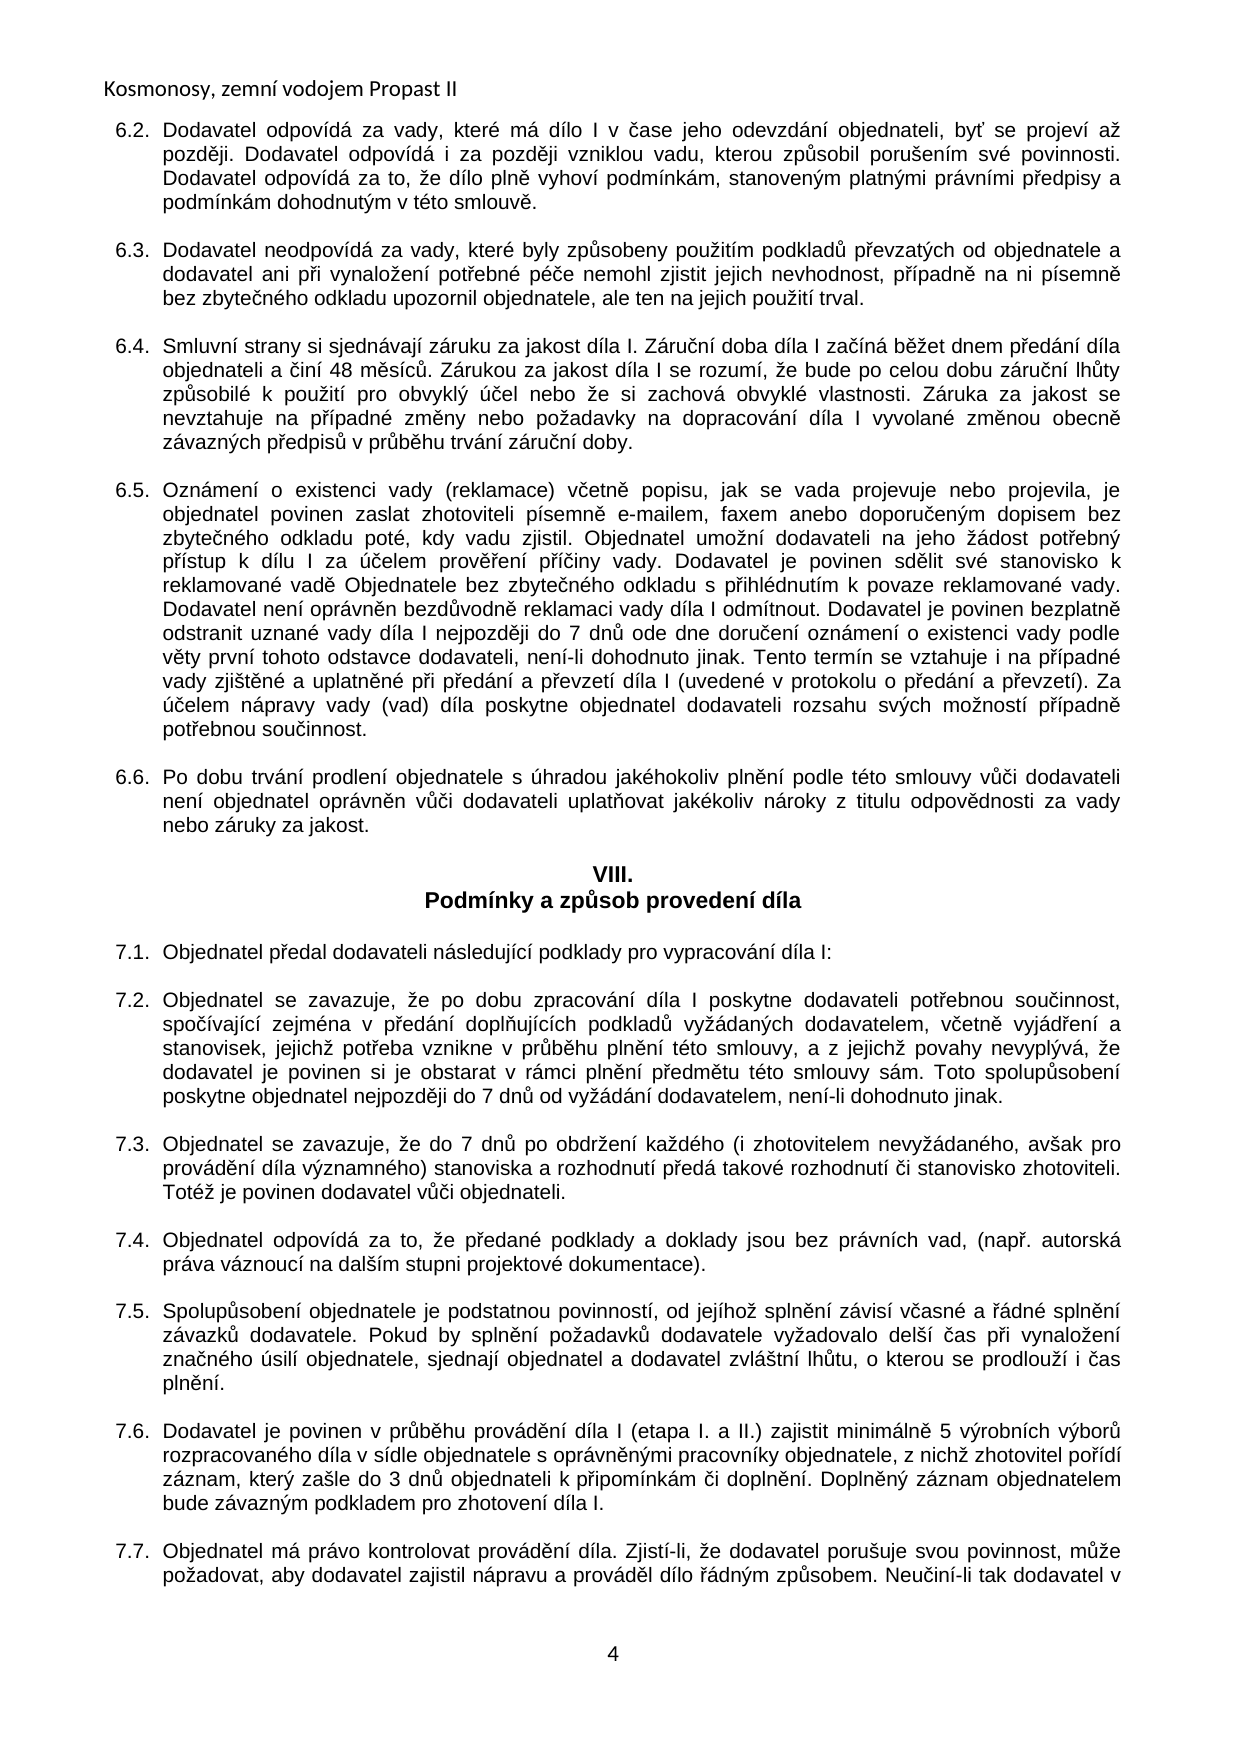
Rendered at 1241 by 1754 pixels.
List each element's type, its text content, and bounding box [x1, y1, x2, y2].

list Objednatel se zavazuje, že do 7 dnů po obdržení každého (i zhotovitelem nevyžádaného, avšak pro provádění díla významného) stanoviska a rozhodnutí předá takové rozhodnutí či stanovisko zhotoviteli. Totéž je povinen dodavatel vůči objednateli. [115, 1132, 1122, 1203]
list Dodavatel je povinen v průběhu provádění díla I (etapa I. a II.) zajistit minimálně 5 výrobních výborů rozpracovaného díla v sídle objednatele s oprávněnými pracovníky objednatele, z nichž zhotovitel pořídí záznam, který zašle do 3 dnů objednateli k připomínkám či doplnění. Doplněný záznam objednatelem bude závazným podkladem pro zhotovení díla I. [115, 1419, 1122, 1515]
list Spolupůsobení objednatele je podstatnou povinností, od jejíhož splnění závisí včasné a řádné splnění závazků dodavatele. Pokud by splnění požadavků dodavatele vyžadovalo delší čas při vynaložení značného úsilí objednatele, sjednají objednatel a dodavatel zvláštní lhůtu, o kterou se prodlouží i čas plnění. [115, 1299, 1122, 1395]
list Objednatel odpovídá za to, že předané podklady a doklady jsou bez právních vad, (např. autorská práva váznoucí na dalším stupni projektové dokumentace). [115, 1227, 1122, 1275]
list Dodavatel neodpovídá za vady, které byly způsobeny použitím podkladů převzatých od objednatele a dodavatel ani při vynaložení potřebné péče nemohl zjistit jejich nevhodnost, případně na ni písemně bez zbytečného odkladu upozornil objednatele, ale ten na jejich použití trval. [115, 238, 1122, 310]
list Po dobu trvání prodlení objednatele s úhradou jakéhokoliv plnění podle této smlouvy vůči dodavateli není objednatel oprávněn vůči dodavateli uplatňovat jakékoliv nároky z titulu odpovědnosti za vady nebo záruky za jakost. [115, 765, 1122, 837]
text Podmínky a způsob provedení díla [103, 887, 1122, 913]
list Objednatel se zavazuje, že po dobu zpracování díla I poskytne dodavateli potřebnou součinnost, spočívající zejména v předání doplňujících podkladů vyžádaných dodavatelem, včetně vyjádření a stanovisek, jejichž potřeba vznikne v průběhu plnění této smlouvy, a z jejichž povahy nevyplývá, že dodavatel je povinen si je obstarat v rámci plnění předmětu této smlouvy sám. Toto spolupůsobení poskytne objednatel nejpozději do 7 dnů od vyžádání dodavatelem, není-li dohodnuto jinak. [115, 988, 1122, 1108]
list Objednatel předal dodavateli následující podklady pro vypracování díla I: [115, 940, 1122, 964]
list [115, 1539, 1122, 1587]
list Smluvní strany si sjednávají záruku za jakost díla I. Záruční doba díla I začíná běžet dnem předání díla objednateli a činí 48 měsíců. Zárukou za jakost díla I se rozumí, že bude po celou dobu záruční lhůty způsobilé k použití pro obvyklý účel nebo že si zachová obvyklé vlastnosti. Záruka za jakost se nevztahuje na případné změny nebo požadavky na dopracování díla I vyvolané změnou obecně závazných předpisů v průběhu trvání záruční doby. [115, 334, 1122, 453]
list Oznámení o existenci vady (reklamace) včetně popisu, jak se vada projevuje nebo projevila, je objednatel povinen zaslat zhotoviteli písemně e-mailem, faxem anebo doporučeným dopisem bez zbytečného odkladu poté, kdy vadu zjistil. Objednatel umožní dodavateli na jeho žádost potřebný přístup k dílu I za účelem prověření příčiny vady. Dodavatel je povinen sdělit své stanovisko k reklamované vadě Objednatele bez zbytečného odkladu s přihlédnutím k povaze reklamované vady. Dodavatel není oprávněn bezdůvodně reklamaci vady díla I odmítnout. Dodavatel je povinen bezplatně odstranit uznané vady díla I nejpozději do 7 dnů ode dne doručení oznámení o existenci vady podle věty první tohoto odstavce dodavateli, není-li dohodnuto jinak. Tento termín se vztahuje i na případné vady zjištěné a uplatněné při předání a převzetí díla I (uvedené v protokolu o předání a převzetí). Za účelem nápravy vady (vad) díla poskytne objednatel dodavateli rozsahu svých možností případně potřebnou součinnost. [115, 477, 1122, 741]
list Dodavatel odpovídá za vady, které má dílo I v čase jeho odevzdání objednateli, byť se projeví až později. Dodavatel odpovídá i za později vzniklou vadu, kterou způsobil porušením své povinnosti. Dodavatel odpovídá za to, že dílo plně vyhoví podmínkám, stanoveným platnými právními předpisy a podmínkám dohodnutým v této smlouvě. [115, 118, 1122, 214]
